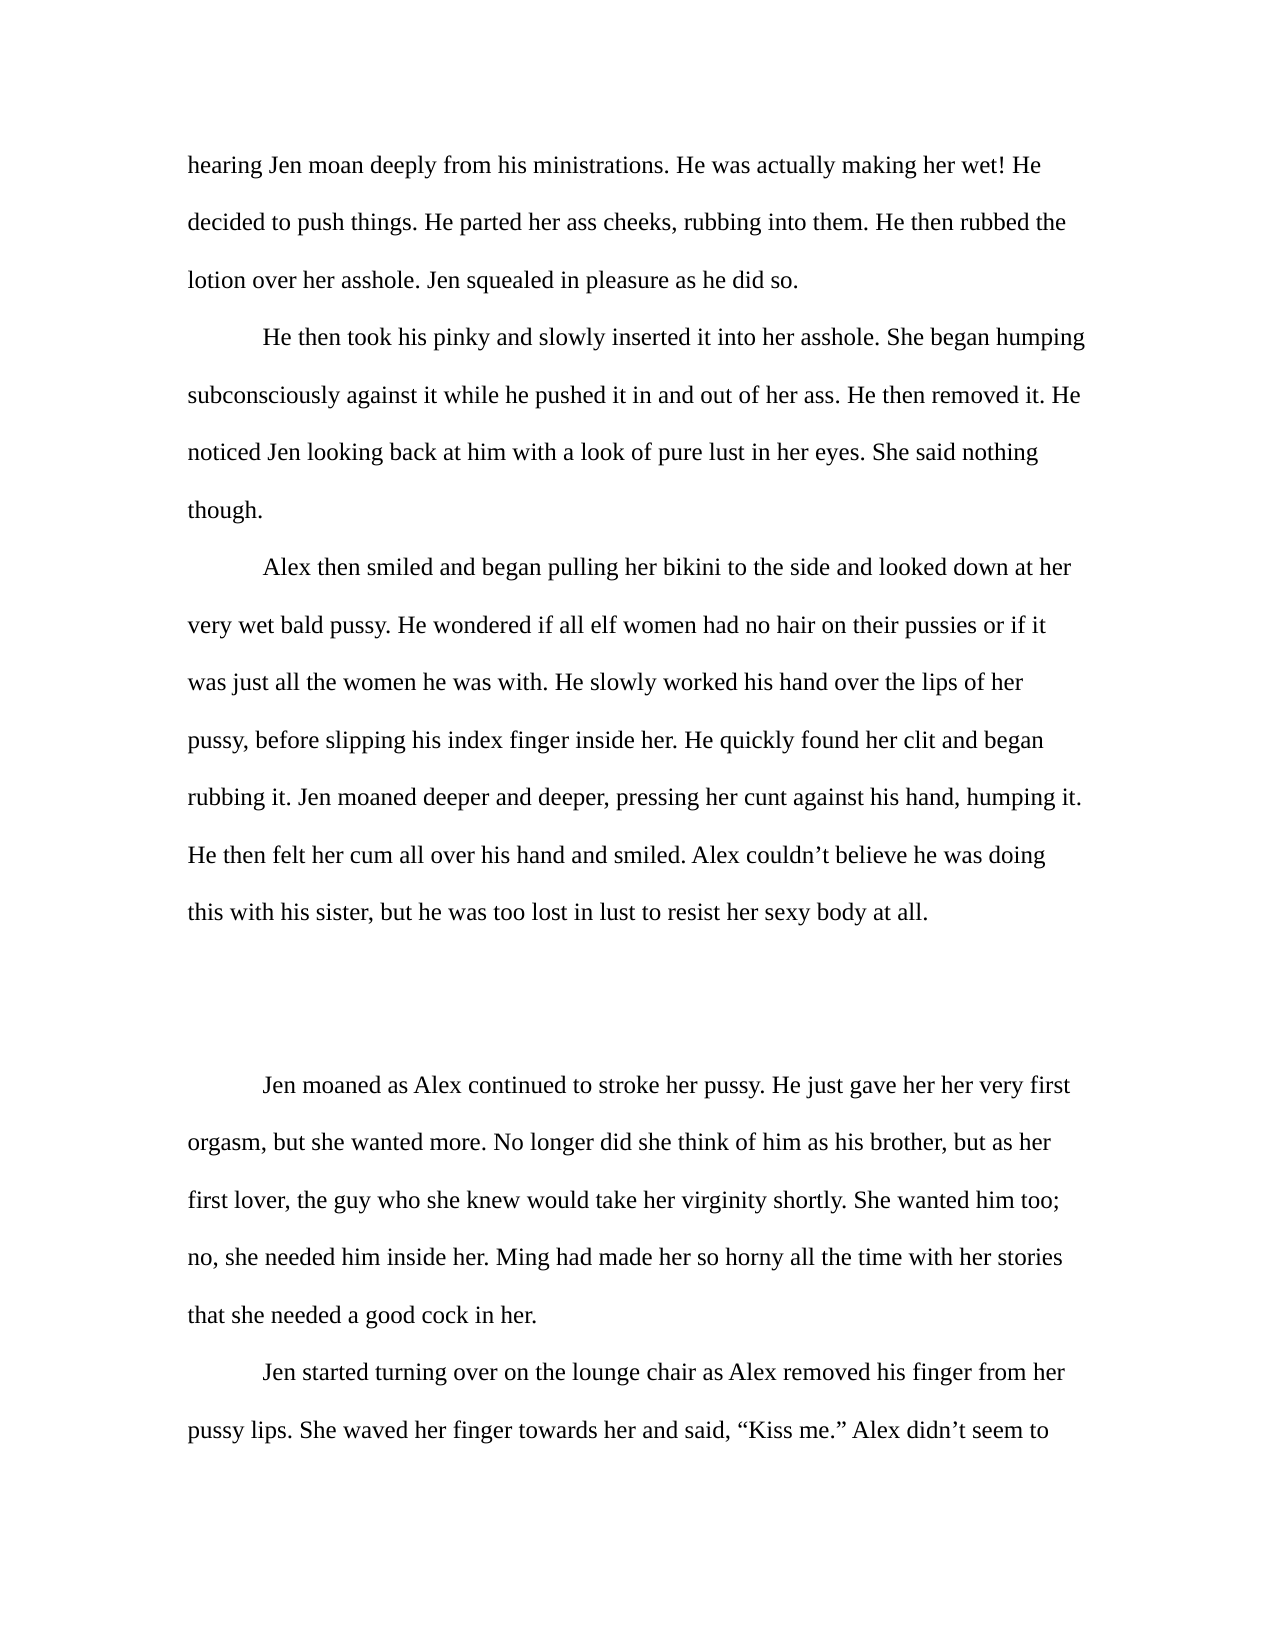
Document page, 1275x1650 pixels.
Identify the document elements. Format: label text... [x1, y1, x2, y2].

text Alex then smiled and began pulling her bikini to the side and looked down at her very wet bald pussy. He wondered if all elf women had no hair on their pussies or if it was just all the women he was with. He slowly worked his hand over the lips of her pussy, before slipping his index finger inside her. He quickly found her clit and began rubbing it. Jen moaned deeper and deeper, pressing her cunt against his hand, humping it. He then felt her cum all over his hand and smiled. Alex couldn’t believe he was doing this with his sister, but he was too lost in lust to resist her sexy body at all. [187, 552, 1087, 926]
text He then took his pinky and slowly inserted it into her asshole. She began humping subconsciously against it while he pushed it in and out of her ass. He then removed it. He noticed Jen looking back at him with a look of pure lust in her eyes. She said nothing though. [187, 322, 1087, 524]
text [187, 1357, 1087, 1444]
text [187, 150, 1087, 294]
text Jen moaned as Alex continued to stroke her pussy. He just gave her her very first orgasm, but she wanted more. No longer did she think of him as his brother, but as her first lover, the guy who she knew would take her virginity shortly. She wanted him too; no, she needed him inside her. Ming had made her so horny all the time with her stories that she needed a good cock in her. [187, 1070, 1087, 1329]
